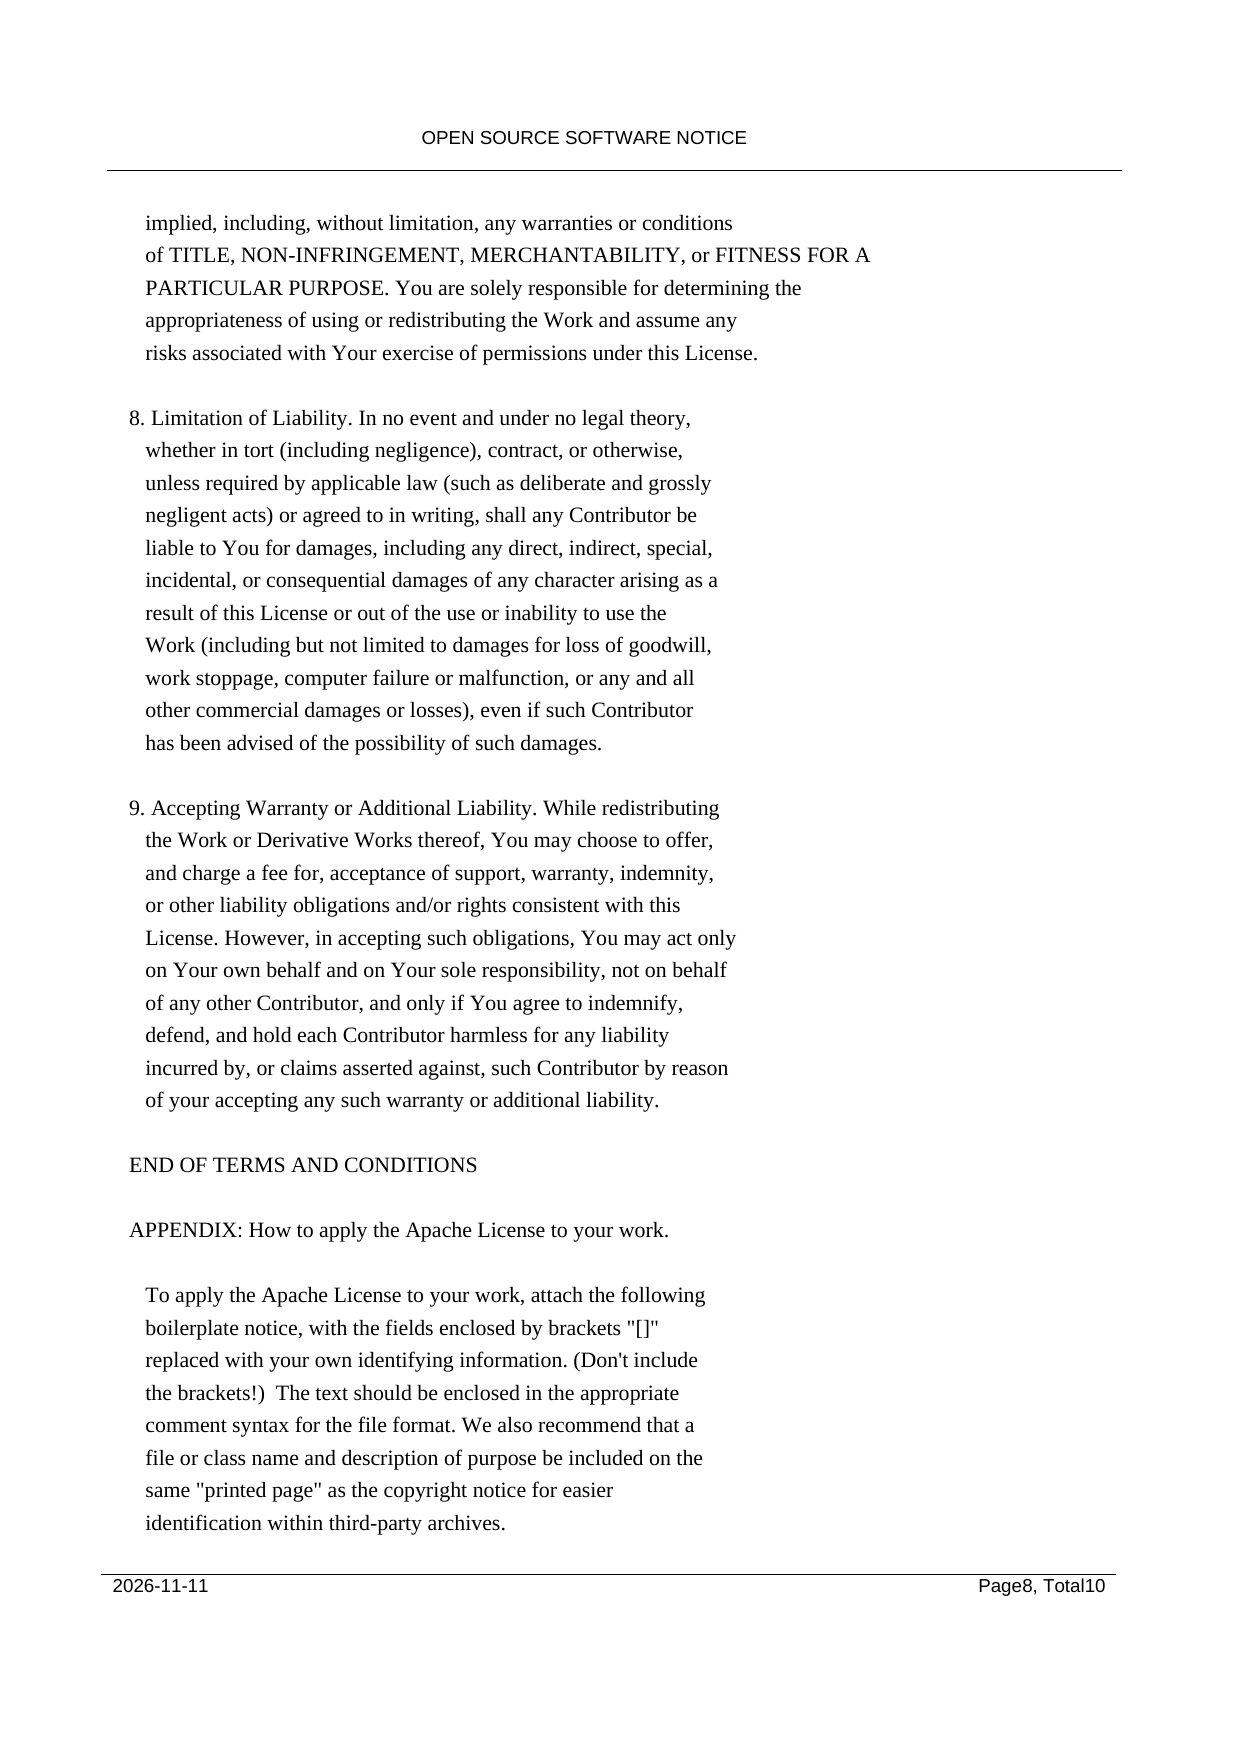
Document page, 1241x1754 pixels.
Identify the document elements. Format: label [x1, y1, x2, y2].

text [112, 206, 1128, 1539]
